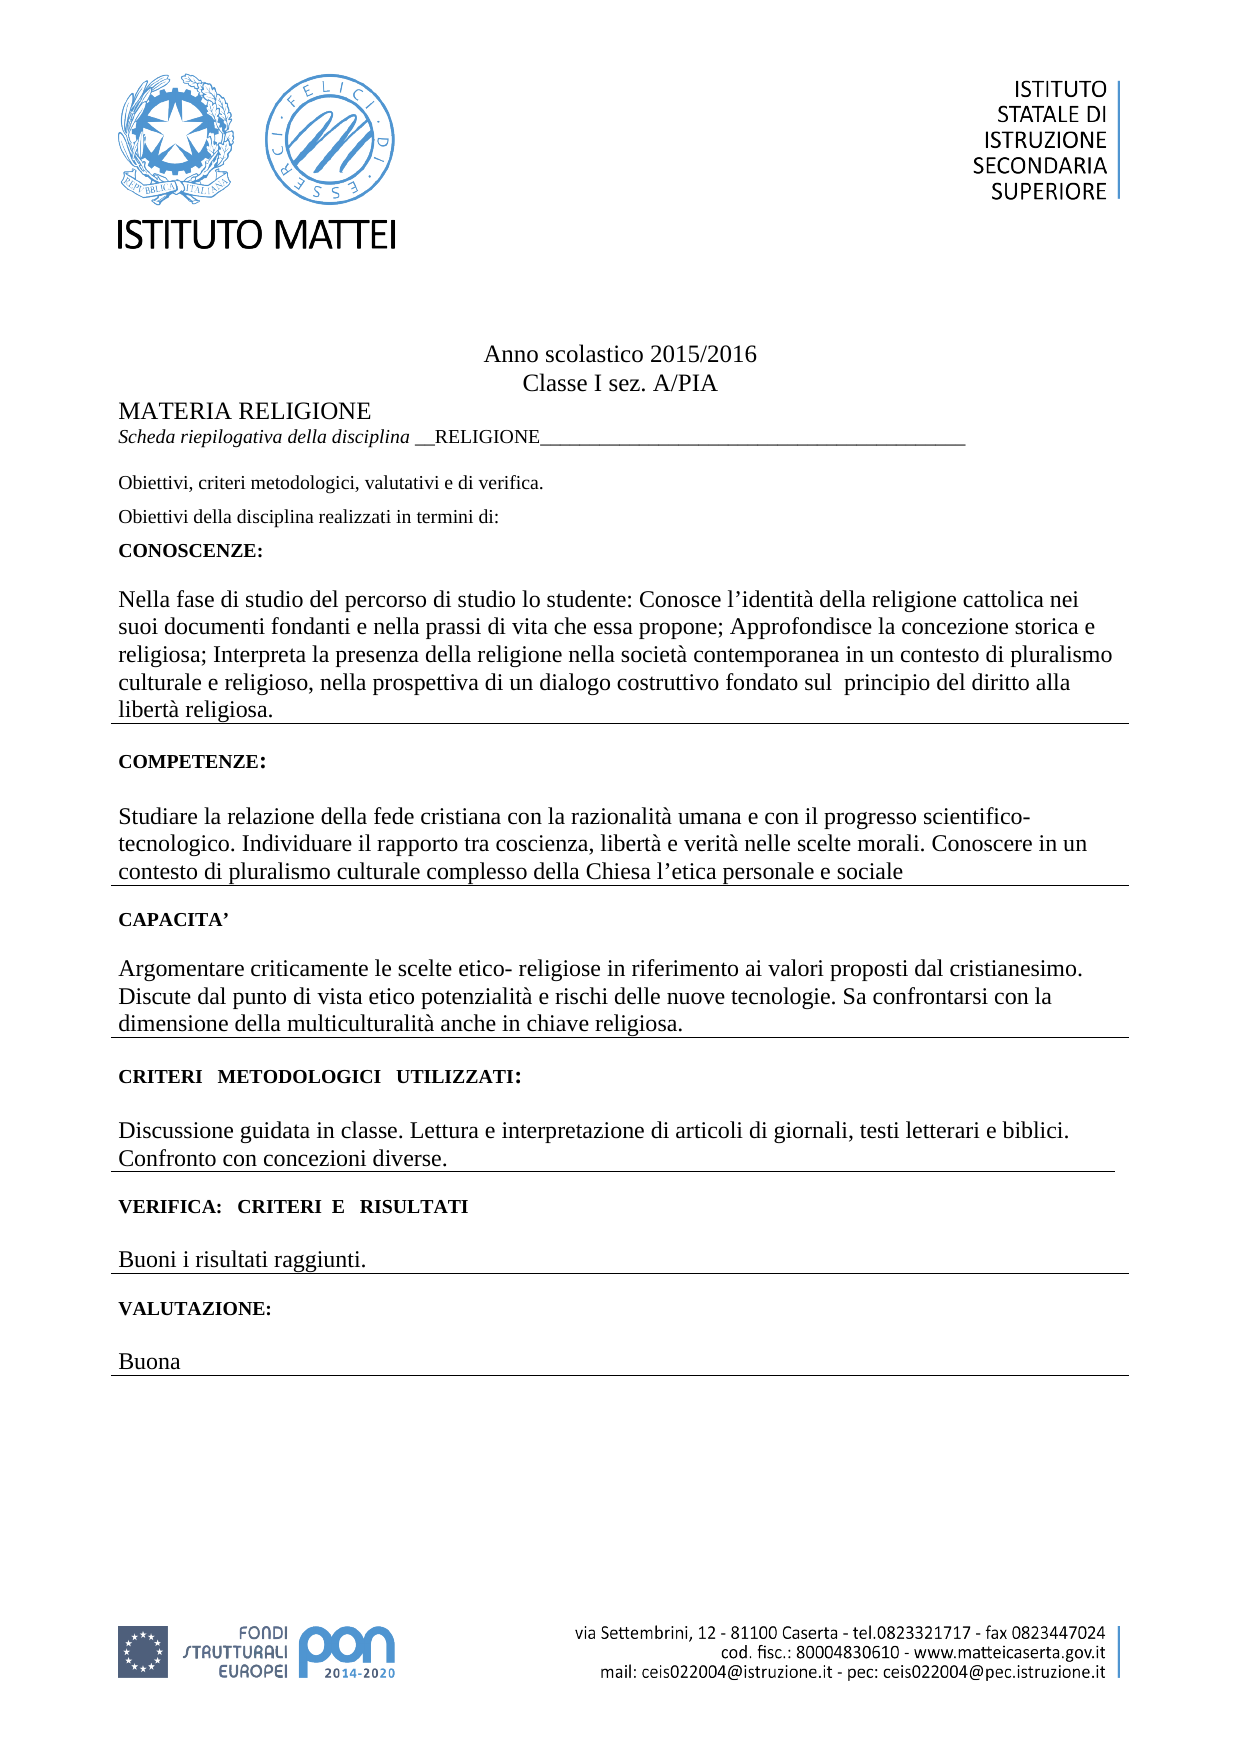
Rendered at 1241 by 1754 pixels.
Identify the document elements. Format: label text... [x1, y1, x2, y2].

text VERIFICA: CRITERI E RISULTATI [118, 1195, 1122, 1218]
table_header Discussione guidata in classe. Lettura e interpretazione di articoli di giornali, testi letterari e biblici. Confronto con concezioni diverse. [111, 1116, 1114, 1171]
table_header Studiare la relazione della fede cristiana con la razionalità umana e con il progresso scientifico-tecnologico. Individuare il rapporto tra coscienza, libertà e verità nelle scelte morali. Conoscere in un contesto di pluralismo culturale complesso della Chiesa l’etica personale e sociale [111, 802, 1129, 884]
text Obiettivi della disciplina realizzati in termini di: [118, 505, 1122, 528]
table_header Buona [111, 1320, 1129, 1375]
picture [118, 1625, 1120, 1681]
text CONOSCENZE: [118, 539, 1122, 562]
table_header Argomentare criticamente le scelte etico- religiose in riferimento ai valori proposti dal cristianesimo. Discute dal punto di vista etico potenzialità e rischi delle nuove tecnologie. Sa confrontarsi con la dimensione della multiculturalità anche in chiave religiosa. [111, 954, 1129, 1037]
text Obiettivi, criteri metodologici, valutativi e di verifica. [118, 471, 1122, 493]
text Scheda riepilogativa della disciplina __RELIGIONE___________________________________________ [118, 425, 1122, 448]
text Anno scolastico 2015/2016 [118, 339, 1122, 368]
picture [118, 73, 1120, 249]
text CAPACITA’ [118, 908, 1122, 931]
text CRITERI METODOLOGICI UTILIZZATI: [118, 1061, 1122, 1088]
text MATERIA RELIGIONE [118, 396, 1122, 425]
text VALUTAZIONE: [118, 1297, 1122, 1320]
table_header Nella fase di studio del percorso di studio lo studente: Conosce l’identità della religione cattolica nei suoi documenti fondanti e nella prassi di vita che essa propone; Approfondisce la concezione storica e religiosa; Interpreta la presenza della religione nella società contemporanea in un contesto di pluralismo culturale e religioso, nella prospettiva di un dialogo costruttivo fondato sul principio del diritto alla libertà religiosa. [111, 585, 1129, 723]
text Classe I sez. A/PIA [118, 368, 1122, 396]
table_header Buoni i risultati raggiunti. [111, 1218, 1129, 1273]
text COMPETENZE: [118, 747, 1122, 774]
